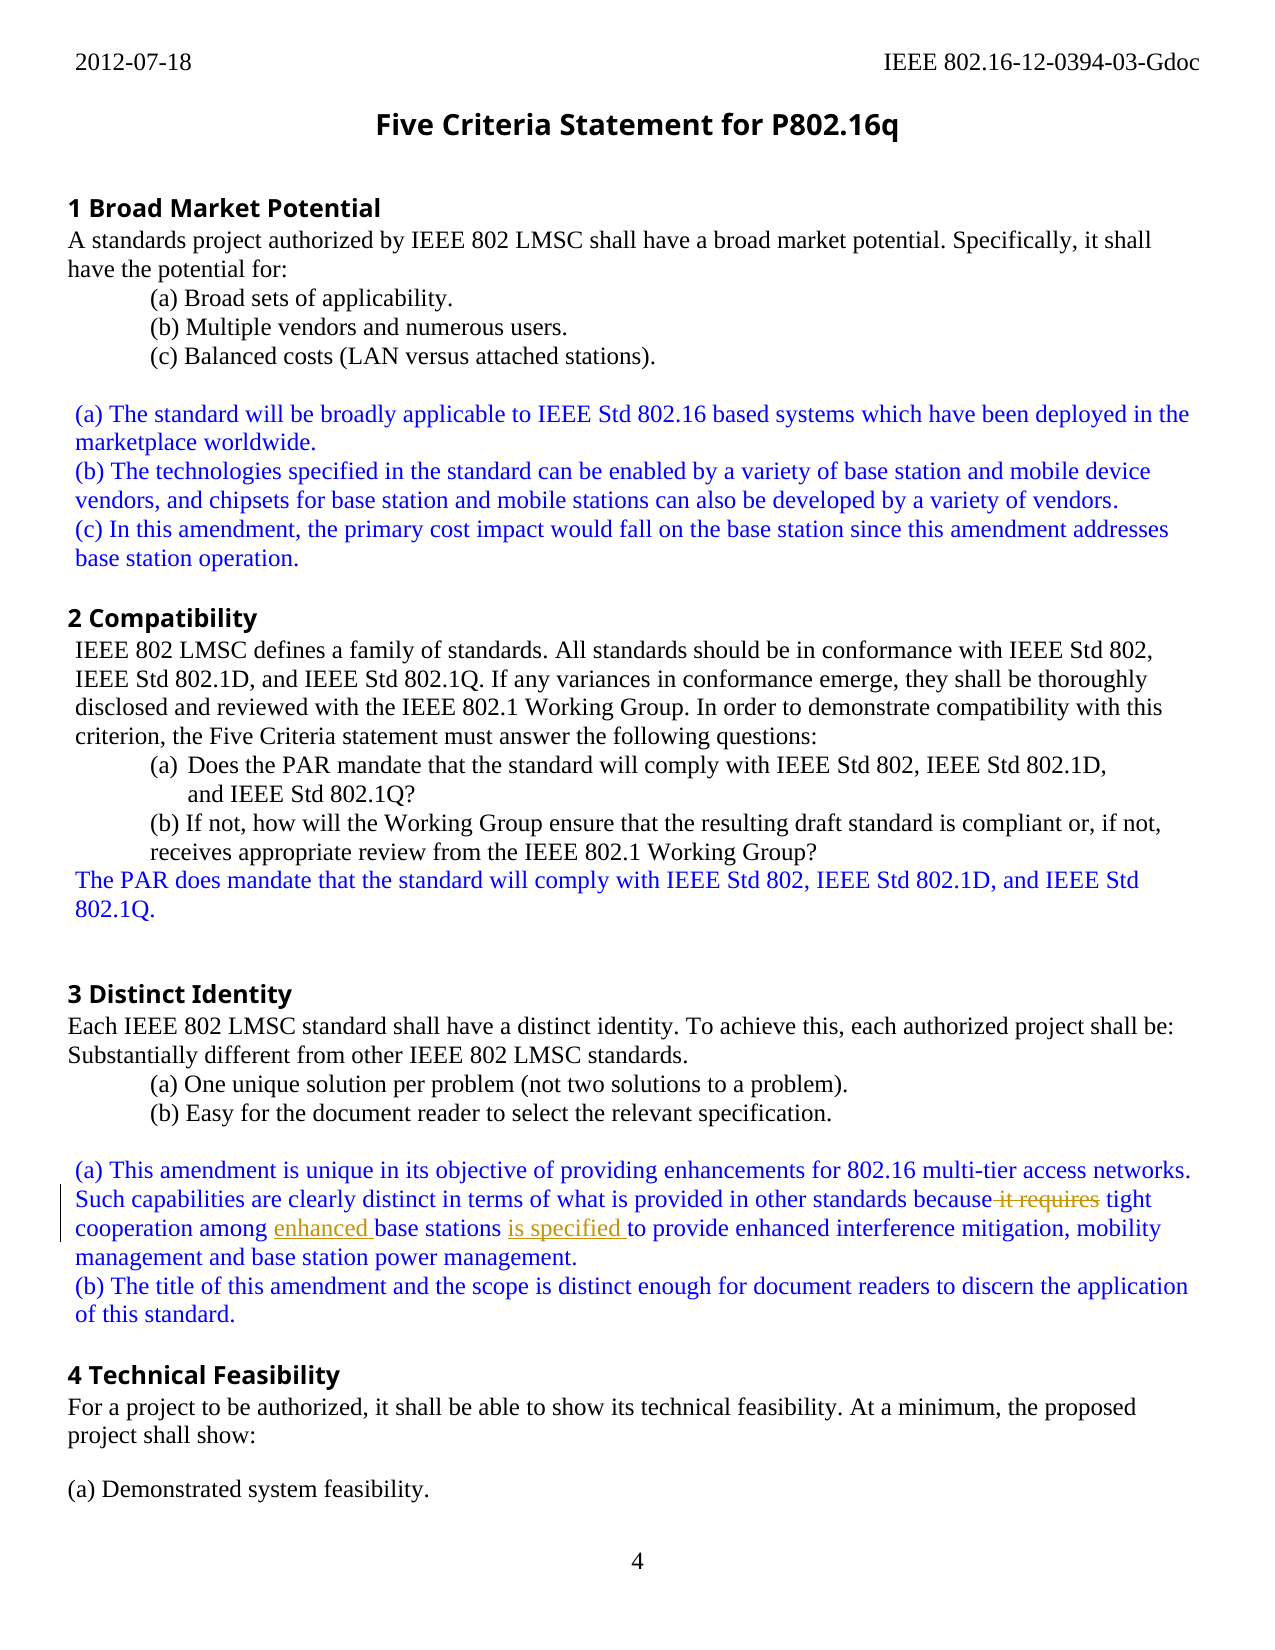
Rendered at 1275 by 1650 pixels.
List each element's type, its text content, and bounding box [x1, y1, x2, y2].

text 1 Broad Market Potential [67, 191, 1200, 225]
text (b) The title of this amendment and the scope is distinct enough for document readers to discern the application of this standard. [75, 1271, 1200, 1328]
text (a) Broad sets of applicability. [75, 283, 1200, 312]
text (b) Multiple vendors and numerous users. [150, 312, 1200, 341]
text For a project to be authorized, it shall be able to show its technical feasibility. At a minimum, the proposed project shall show: [67, 1392, 1200, 1449]
text (c) In this amendment, the primary cost impact would fall on the base station since this amendment addresses base station operation. [75, 514, 1200, 572]
text IEEE 802 LMSC defines a family of standards. All standards should be in conformance with IEEE Std 802, IEEE Std 802.1D, and IEEE Std 802.1Q. If any variances in conformance emerge, they shall be thoroughly disclosed and reviewed with the IEEE 802.1 Working Group. In order to demonstrate compatibility with this criterion, the Five Criteria statement must answer the following questions: [75, 635, 1200, 750]
text 3 Distinct Identity [67, 977, 1200, 1011]
text (a) Demonstrated system feasibility. [67, 1474, 1200, 1502]
text The PAR does mandate that the standard will comply with IEEE Std 802, IEEE Std 802.1D, and IEEE Std 802.1Q. [75, 866, 1200, 923]
text (b) If not, how will the Working Group ensure that the resulting draft standard is compliant or, if not, receives appropriate review from the IEEE 802.1 Working Group? [150, 808, 1200, 865]
text Substantially different from other IEEE 802 LMSC standards. [67, 1040, 1200, 1068]
text (a) One unique solution per problem (not two solutions to a problem). [67, 1069, 1200, 1097]
text (b) Easy for the document reader to select the relevant specification. [67, 1098, 1200, 1126]
text 4 Technical Feasibility [67, 1357, 1200, 1392]
text Each IEEE 802 LMSC standard shall have a distinct identity. To achieve this, each authorized project shall be: [67, 1011, 1200, 1039]
text (b) The technologies specified in the standard can be enabled by a variety of base station and mobile device vendors, and chipsets for base station and mobile stations can also be developed by a variety of vendors. [75, 456, 1200, 514]
text A standards project authorized by IEEE 802 LMSC shall have a broad market potential. Specifically, it shall have the potential for: [67, 225, 1200, 283]
text Five Criteria Statement for P802.16q [75, 104, 1200, 144]
list Does the PAR mandate that the standard will comply with IEEE Std 802, IEEE Std 802.1D, and IEEE Std 802.1Q? [150, 750, 1200, 808]
text (a) This amendment is unique in its objective of providing enhancements for 802.16 multi-tier access networks. Such capabilities are clearly distinct in terms of what is provided in other standards because tight cooperation among base stations to provide enhanced interference mitigation, mobility management and base station power management. [75, 1156, 1200, 1271]
text 2 Compatibility [67, 601, 1200, 635]
text (c) Balanced costs (LAN versus attached stations). [75, 341, 1200, 369]
text (a) The standard will be broadly applicable to IEEE Std 802.16 based systems which have been deployed in the marketplace worldwide. [75, 399, 1200, 456]
